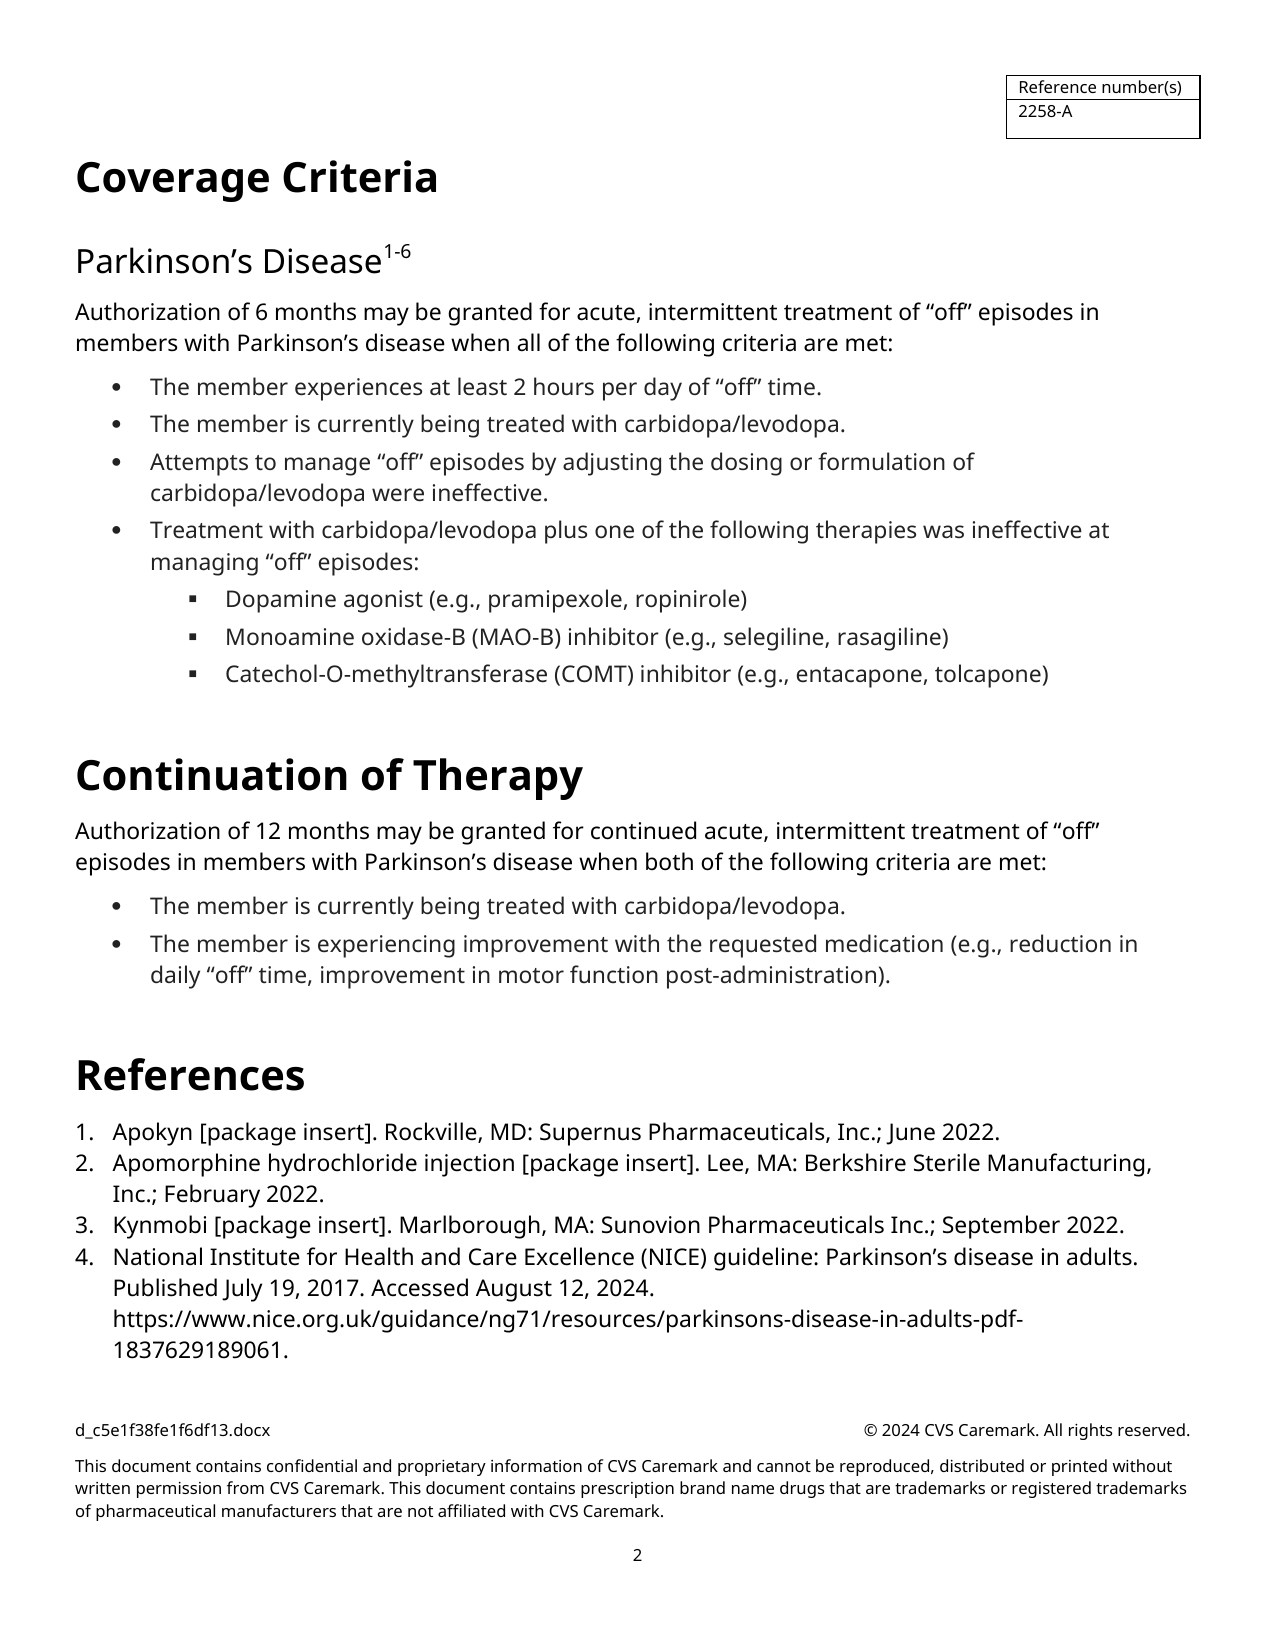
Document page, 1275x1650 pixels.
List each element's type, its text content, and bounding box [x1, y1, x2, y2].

list Treatment with carbidopa/levodopa plus one of the following therapies was ineffective at managing “off” episodes: [112, 514, 1161, 577]
text Authorization of 6 months may be granted for acute, intermittent treatment of “off” episodes in members with Parkinson’s disease when all of the following criteria are met: [75, 296, 1200, 358]
text National Institute for Health and Care Excellence (NICE) guideline: Parkinson’s disease in adults. Published July 19, 2017. Accessed August 12, 2024. https://www.nice.org.uk/guidance/ng71/resources/parkinsons-disease-in-adults-pdf-1837629189061. [75, 1241, 1200, 1366]
list Catechol-O-methyltransferase (COMT) inhibitor (e.g., entacapone, tolcapone) [187, 658, 1161, 689]
list Dopamine agonist (e.g., pramipexole, ropinirole) [187, 583, 1161, 614]
list Monoamine oxidase-B (MAO-B) inhibitor (e.g., selegiline, rasagiline) [187, 621, 1161, 652]
list The member is experiencing improvement with the requested medication (e.g., reduction in daily “off” time, improvement in motor function post-administration). [112, 927, 1161, 990]
subtitle References [75, 1046, 1200, 1103]
list The member is currently being treated with carbidopa/levodopa. [112, 890, 1161, 921]
list Attempts to manage “off” episodes by adjusting the dosing or formulation of carbidopa/levodopa were ineffective. [112, 446, 1161, 508]
text Apomorphine hydrochloride injection [package insert]. Lee, MA: Berkshire Sterile Manufacturing, Inc.; February 2022. [75, 1147, 1200, 1209]
text Apokyn [package insert]. Rockville, MD: Supernus Pharmaceuticals, Inc.; June 2022. [75, 1116, 1200, 1147]
text Authorization of 12 months may be granted for continued acute, intermittent treatment of “off” episodes in members with Parkinson’s disease when both of the following criteria are met: [75, 815, 1200, 877]
list The member is currently being treated with carbidopa/levodopa. [112, 408, 1161, 439]
list The member experiences at least 2 hours per day of “off” time. [112, 371, 1161, 402]
subtitle Coverage Criteria [75, 148, 1200, 204]
subtitle Continuation of Therapy [75, 746, 1200, 802]
text Kynmobi [package insert]. Marlborough, MA: Sunovion Pharmaceuticals Inc.; September 2022. [75, 1209, 1200, 1241]
subtitle Parkinson’s Disease1-6 [75, 238, 1200, 283]
